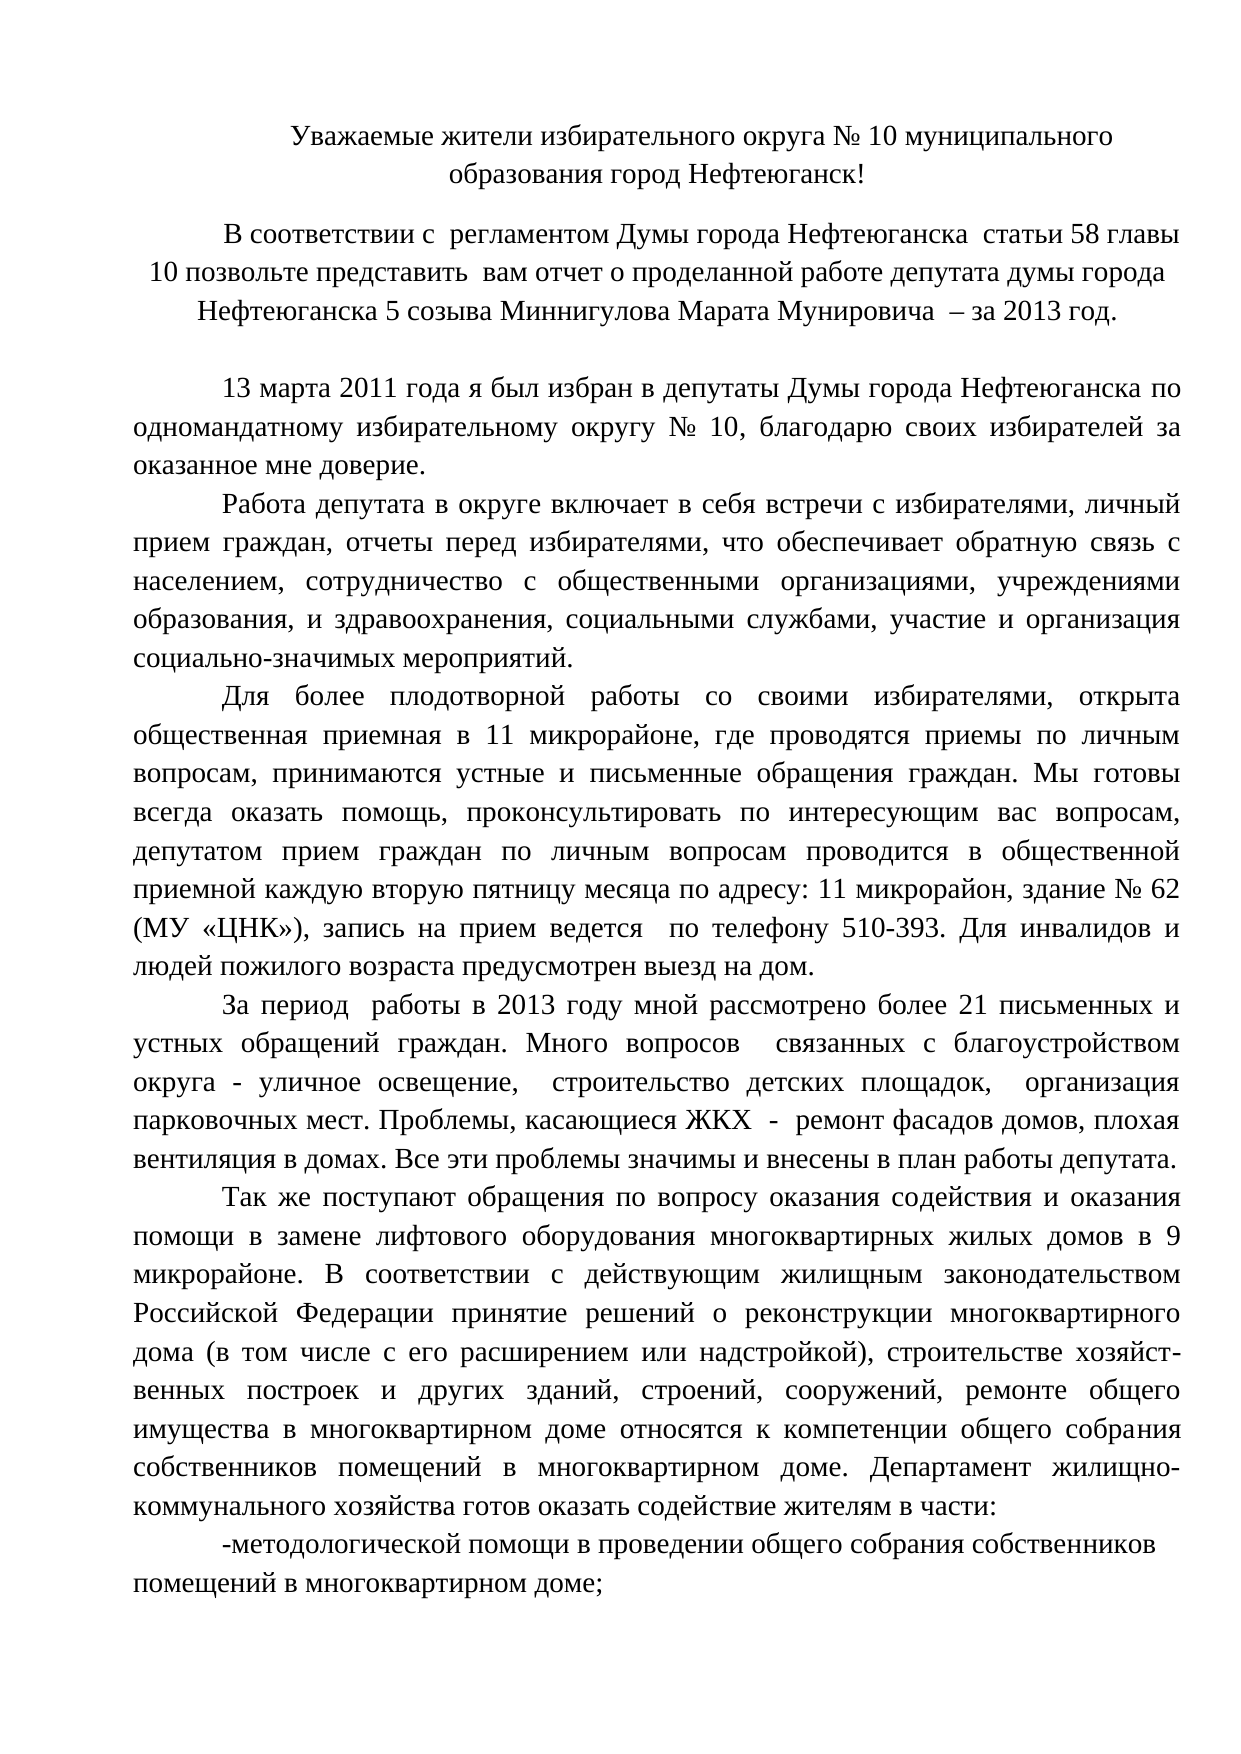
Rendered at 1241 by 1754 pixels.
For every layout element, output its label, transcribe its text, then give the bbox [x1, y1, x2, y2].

text 13 марта 2011 года я был избран в депутаты Думы города Нефтеюганска по одномандатному избирательному округу № 10, благодарю своих избирателей за оказанное мне доверие. [133, 370, 1181, 481]
text Уважаемые жители избирательного округа № 10 муниципального образования город Нефтеюганск! [133, 118, 1181, 190]
text За период работы в 2013 году мной рассмотрено более 21 письменных и устных обращений граждан. Много вопросов связанных с благоустройством округа - уличное освещение, строительство детских площадок, организация парковочных мест. Проблемы, касающиеся ЖКХ - ремонт фасадов домов, плохая вентиляция в домах. Все эти проблемы значимы и внесены в план работы депутата. [133, 987, 1181, 1174]
text -методологической помощи в проведении общего собрания собственников помещений в многоквартирном доме; [133, 1526, 1181, 1598]
text Так же поступают обращения по вопросу оказания содействия и оказания помощи в замене лифтового оборудования многоквартирных жилых домов в 9 микрорайоне. В соответствии с действующим жилищным законодательством Российской Федерации принятие решений о реконструкции многоквартирного дома (в том числе с его расширением или надстройкой), строительстве хозяйственных построек и других зданий, строений, сооружений, ремонте общего имущества в многоквартирном доме относятся к компетенции общего собрания собственников помещений в многоквартирном доме. Департамент жилищно-коммунального хозяйства готов оказать содействие жителям в части: [133, 1179, 1181, 1521]
text Работа депутата в округе включает в себя встречи с избирателями, личный прием граждан, отчеты перед избирателями, что обеспечивает обратную связь с населением, сотрудничество с общественными организациями, учреждениями образования, и здравоохранения, социальными службами, участие и организация социально-значимых мероприятий. [133, 486, 1181, 673]
text Для более плодотворной работы со своими избирателями, открыта общественная приемная в 11 микрорайоне, где проводятся приемы по личным вопросам, принимаются устные и письменные обращения граждан. Мы готовы всегда оказать помощь, проконсультировать по интересующим вас вопросам, депутатом прием граждан по личным вопросам проводится в общественной приемной каждую вторую пятницу месяца по адресу: 11 микрорайон, здание № 62 (МУ «ЦНК»), запись на прием ведется по телефону 510-393. Для инвалидов и людей пожилого возраста предусмотрен выезд на дом. [133, 678, 1181, 982]
text В соответствии с регламентом Думы города Нефтеюганска статьи 58 главы 10 позвольте представить вам отчет о проделанной работе депутата думы города Нефтеюганска 5 созыва Миннигулова Марата Мунировича – за 2013 год. [133, 216, 1181, 327]
